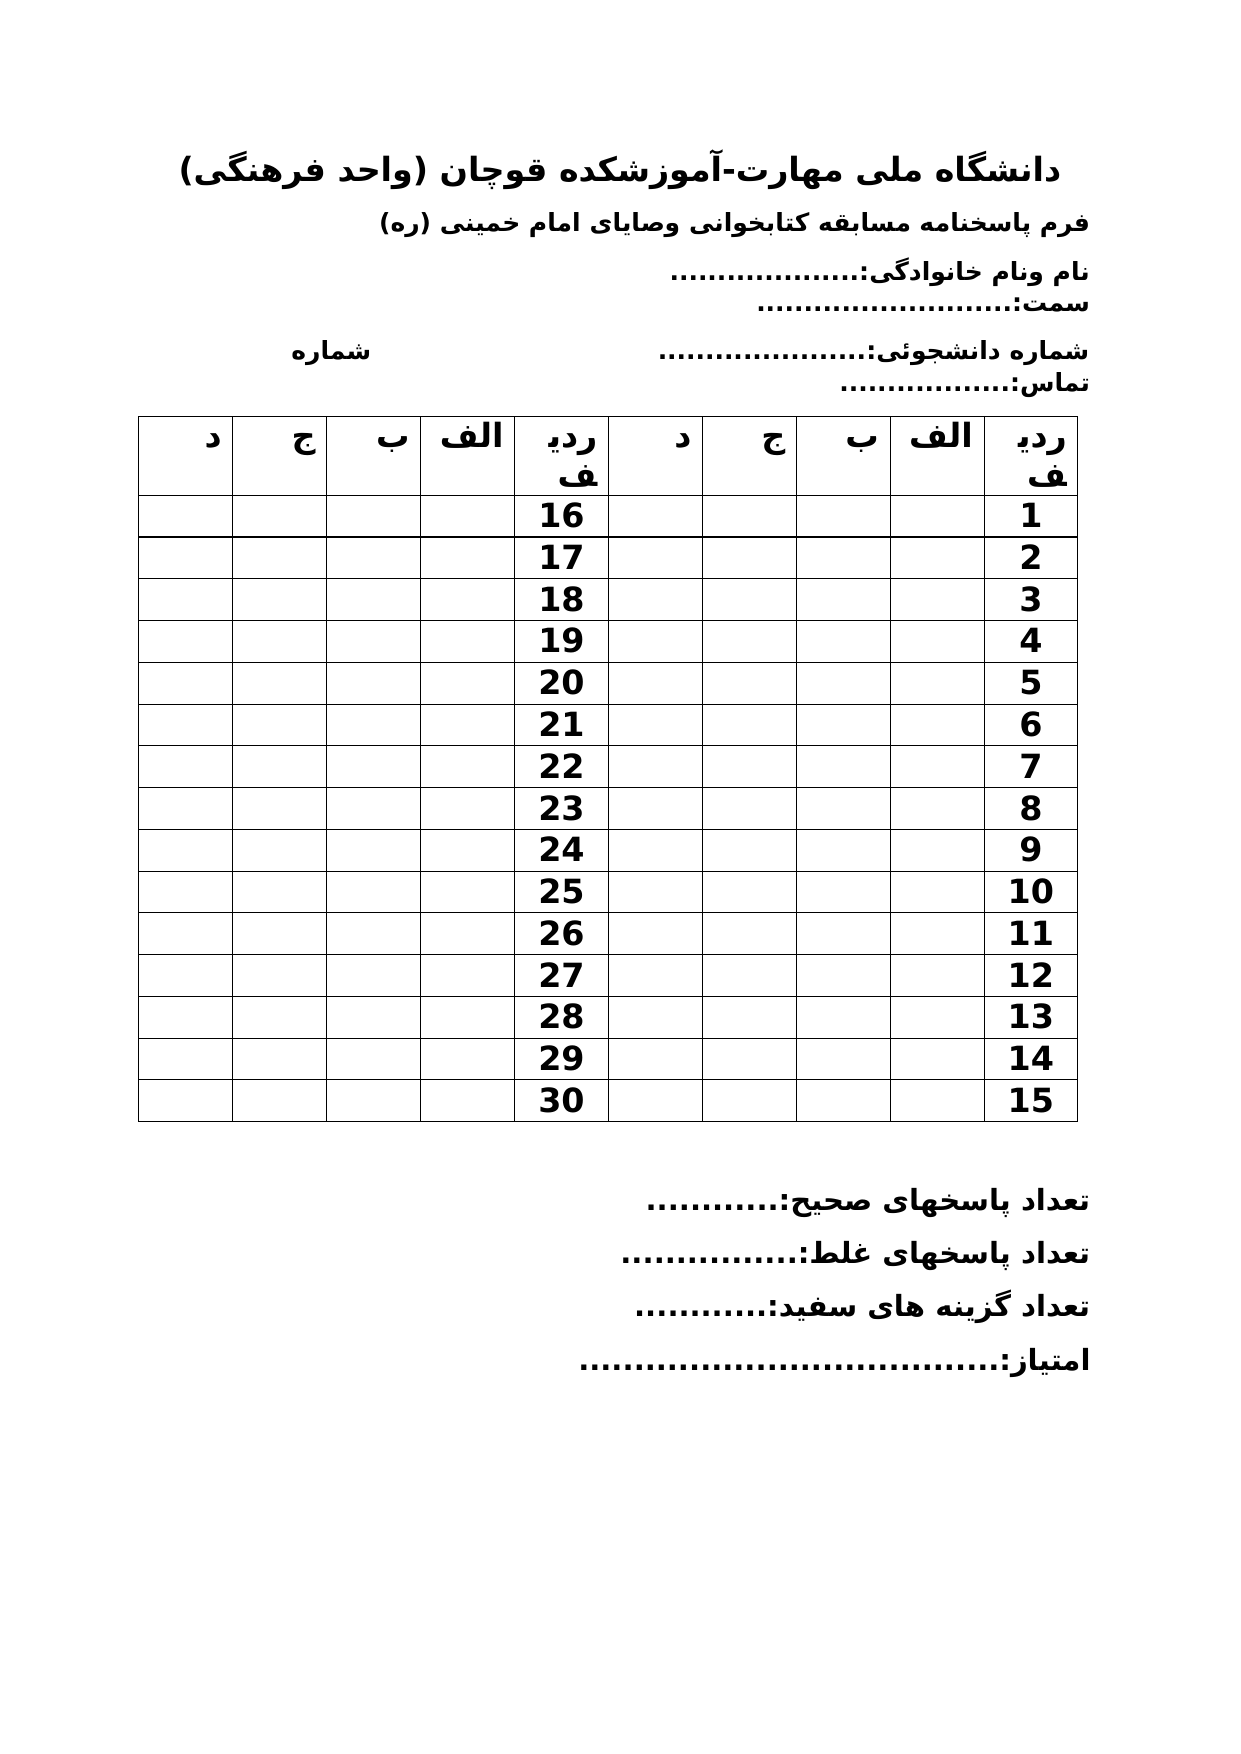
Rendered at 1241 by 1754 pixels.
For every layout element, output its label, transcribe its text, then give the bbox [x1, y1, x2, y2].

table_cell 20 [515, 663, 608, 703]
table_header د [609, 417, 702, 494]
table_cell [703, 705, 796, 745]
text تعداد گزینه های سفید:............ [150, 1289, 1090, 1323]
table_cell [703, 997, 796, 1038]
table_cell 3 [985, 579, 1077, 620]
table_cell 11 [985, 913, 1077, 954]
table_cell [139, 663, 232, 703]
table_cell [327, 663, 420, 703]
table_cell [327, 496, 420, 536]
table_cell [327, 538, 420, 578]
table_cell [139, 579, 232, 620]
table_cell [703, 1080, 796, 1121]
table_header د [139, 417, 232, 494]
table_cell [421, 955, 514, 996]
table_cell [139, 997, 232, 1038]
table_cell [703, 621, 796, 662]
table_cell [233, 496, 326, 536]
table_cell [139, 788, 232, 829]
table_cell [797, 579, 890, 620]
table_cell [891, 579, 984, 620]
table_header ب [797, 417, 890, 494]
text فرم پاسخنامه مسابقه کتابخوانی وصایای امام خمینی (ره) [150, 208, 1090, 238]
text شماره دانشجوئی:...................... شماره تماس:.................. [150, 336, 1090, 397]
table_cell [327, 705, 420, 745]
table_cell [609, 579, 702, 620]
table_cell 7 [985, 746, 1077, 787]
table_cell [797, 621, 890, 662]
table_cell 14 [985, 1039, 1077, 1079]
table_cell [891, 872, 984, 912]
table_cell 12 [985, 955, 1077, 996]
table_cell [797, 538, 890, 578]
table_cell 13 [985, 997, 1077, 1038]
table_cell 10 [985, 872, 1077, 912]
table_cell 16 [515, 496, 608, 536]
table_cell [609, 788, 702, 829]
table_cell [891, 705, 984, 745]
table_cell [891, 1080, 984, 1121]
table_cell [421, 1080, 514, 1121]
table_cell [233, 579, 326, 620]
table_cell [891, 663, 984, 703]
table_cell [233, 538, 326, 578]
table_cell [609, 913, 702, 954]
table_cell [703, 788, 796, 829]
table_cell 15 [985, 1080, 1077, 1121]
table_cell [797, 746, 890, 787]
text تعداد پاسخهای غلط:................ [150, 1236, 1090, 1270]
table_cell [233, 830, 326, 871]
table_cell 6 [985, 705, 1077, 745]
table_cell [233, 663, 326, 703]
table_cell [233, 621, 326, 662]
table_header ج [233, 417, 326, 494]
table_cell 25 [515, 872, 608, 912]
text دانشگاه ملی مهارت-آموزشکده قوچان (واحد فرهنگی) [150, 150, 1090, 189]
table_cell [327, 955, 420, 996]
table_cell 28 [515, 997, 608, 1038]
table_cell [609, 496, 702, 536]
table_cell [233, 1080, 326, 1121]
table_cell [797, 663, 890, 703]
table_cell [703, 663, 796, 703]
table_cell [797, 1039, 890, 1079]
table_cell [609, 621, 702, 662]
table_cell [421, 663, 514, 703]
table_cell [233, 997, 326, 1038]
table_header ردیف [515, 417, 608, 494]
text امتیاز:...................................... [150, 1343, 1090, 1377]
table_cell 17 [515, 538, 608, 578]
table_cell [609, 663, 702, 703]
table_header ب [327, 417, 420, 494]
table_cell [139, 1080, 232, 1121]
table_cell [703, 538, 796, 578]
table_cell [891, 997, 984, 1038]
table_cell [703, 496, 796, 536]
table_cell 2 [985, 538, 1077, 578]
table_cell [327, 746, 420, 787]
table_header الف [891, 417, 984, 494]
table_cell [609, 830, 702, 871]
table_cell [421, 496, 514, 536]
table_cell [891, 746, 984, 787]
table_header الف [421, 417, 514, 494]
table_cell [327, 997, 420, 1038]
table_cell [609, 872, 702, 912]
table_cell 18 [515, 579, 608, 620]
table_cell [327, 621, 420, 662]
table_cell 30 [515, 1080, 608, 1121]
table_cell [233, 746, 326, 787]
table_cell [233, 1039, 326, 1079]
table_cell [233, 913, 326, 954]
table_cell [139, 496, 232, 536]
table_cell [421, 746, 514, 787]
table_cell [703, 579, 796, 620]
table_cell [609, 997, 702, 1038]
table_cell [797, 705, 890, 745]
table_cell [233, 955, 326, 996]
table_cell [797, 830, 890, 871]
table_cell [139, 705, 232, 745]
table_cell [797, 496, 890, 536]
table_cell [891, 955, 984, 996]
table_cell 23 [515, 788, 608, 829]
table_cell 22 [515, 746, 608, 787]
table_cell [797, 1080, 890, 1121]
table_cell 21 [515, 705, 608, 745]
table_cell [703, 1039, 796, 1079]
table_cell [609, 1080, 702, 1121]
table_cell [703, 955, 796, 996]
table_cell [421, 788, 514, 829]
table_cell [327, 913, 420, 954]
table_cell 1 [985, 496, 1077, 536]
table_cell [421, 705, 514, 745]
table_cell [891, 830, 984, 871]
table_cell [233, 788, 326, 829]
table_cell 8 [985, 788, 1077, 829]
table_cell [891, 788, 984, 829]
table_cell [891, 1039, 984, 1079]
table_cell [327, 830, 420, 871]
table_cell 9 [985, 830, 1077, 871]
table_cell 19 [515, 621, 608, 662]
table_cell [139, 538, 232, 578]
table_cell [139, 830, 232, 871]
text تعداد پاسخهای صحیح:............ [150, 1183, 1090, 1217]
table_cell [421, 830, 514, 871]
table_header ردیف [985, 417, 1077, 494]
table_cell [891, 621, 984, 662]
table_cell [139, 872, 232, 912]
table_cell [139, 1039, 232, 1079]
table_cell 24 [515, 830, 608, 871]
table_cell [233, 705, 326, 745]
table_cell 27 [515, 955, 608, 996]
table_cell [609, 705, 702, 745]
table_cell [139, 746, 232, 787]
table_cell [327, 1080, 420, 1121]
table_cell [797, 872, 890, 912]
table_cell [327, 579, 420, 620]
table_cell 29 [515, 1039, 608, 1079]
table_cell [797, 788, 890, 829]
table_cell [891, 538, 984, 578]
table_cell [797, 955, 890, 996]
table_cell [703, 746, 796, 787]
table_cell [421, 872, 514, 912]
table_cell [609, 746, 702, 787]
table_cell [891, 496, 984, 536]
table_cell [797, 913, 890, 954]
table_cell [139, 913, 232, 954]
table_cell [609, 955, 702, 996]
table_cell [139, 621, 232, 662]
table_cell [609, 538, 702, 578]
table_cell [703, 913, 796, 954]
table_cell 5 [985, 663, 1077, 703]
table_cell [421, 997, 514, 1038]
table_cell [421, 913, 514, 954]
table_cell [703, 830, 796, 871]
table_cell [421, 1039, 514, 1079]
table_cell [327, 788, 420, 829]
table_cell [327, 872, 420, 912]
table_header ج [703, 417, 796, 494]
table_cell [421, 579, 514, 620]
table_cell [139, 955, 232, 996]
table_cell [891, 913, 984, 954]
text نام ونام خانوادگی:.................... سمت:........................... [150, 257, 1090, 317]
table_cell [327, 1039, 420, 1079]
table_cell [233, 872, 326, 912]
table_cell [421, 621, 514, 662]
table_cell [609, 1039, 702, 1079]
table_cell [421, 538, 514, 578]
table_cell [797, 997, 890, 1038]
table_cell [703, 872, 796, 912]
table_cell 26 [515, 913, 608, 954]
table_cell 4 [985, 621, 1077, 662]
